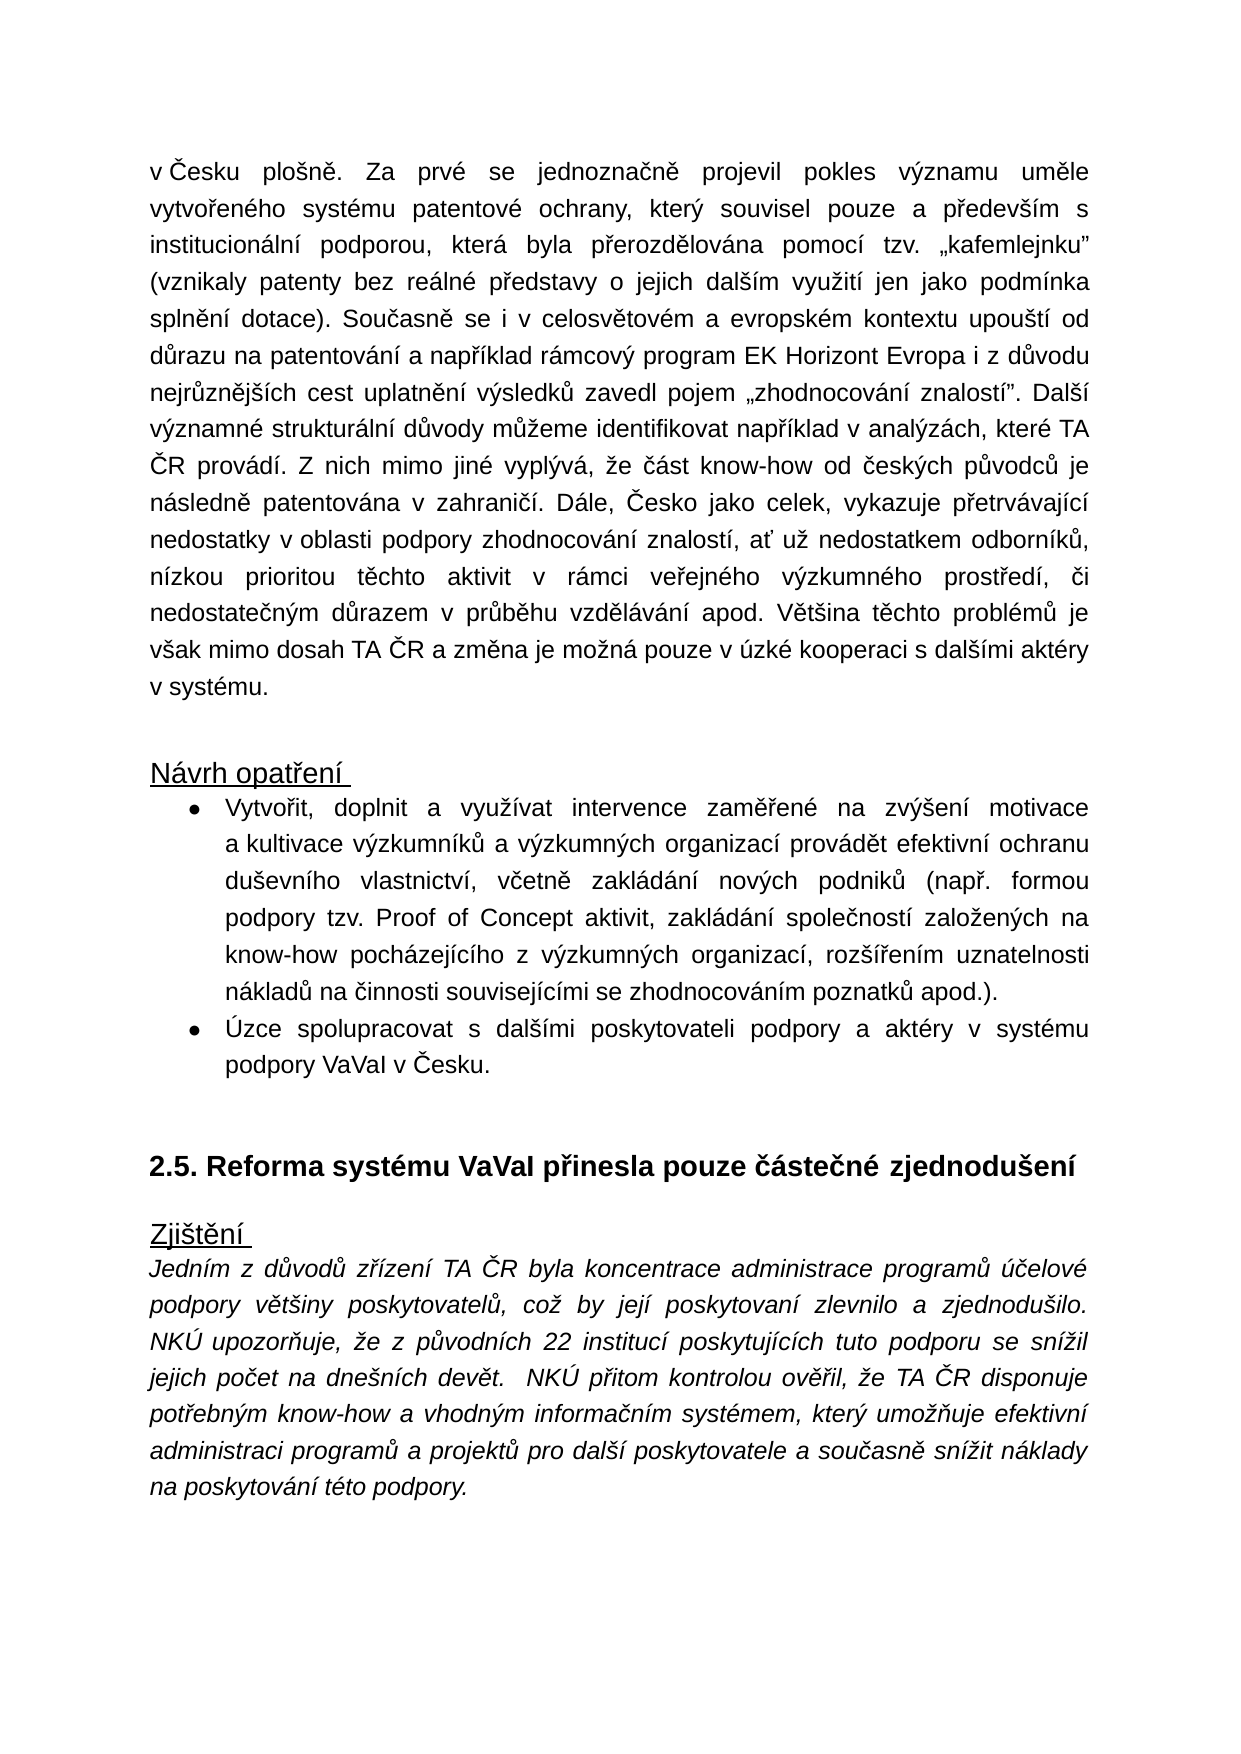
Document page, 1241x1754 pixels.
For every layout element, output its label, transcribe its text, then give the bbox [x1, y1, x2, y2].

subtitle Návrh opatření [150, 756, 1091, 790]
text Jedním z důvodů zřízení TA ČR byla koncentrace administrace programů účelové podpory většiny poskytovatelů, což by její poskytovaní zlevnilo a zjednodušilo. NKÚ upozorňuje, že z původních 22 institucí poskytujících tuto podporu se snížil jejich počet na dnešních devět. NKÚ přitom kontrolou ověřil, že TA ČR disponuje potřebným know-how a vhodným informačním systémem, který umožňuje efektivní administraci programů a projektů pro další poskytovatele a současně snížit náklady na poskytování této podpory. [148, 1254, 1091, 1501]
list Vytvořit, doplnit a využívat intervence zaměřené na zvýšení motivace a kultivace výzkumníků a výzkumných organizací provádět efektivní ochranu duševního vlastnictví, včetně zakládání nových podniků (např. formou podpory tzv. Proof of Concept aktivit, zakládání společností založených na know-how pocházejícího z výzkumných organizací, rozšířením uznatelnosti nákladů na činnosti souvisejícími se zhodnocováním poznatků apod.). [187, 793, 1091, 1005]
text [148, 157, 1091, 701]
subtitle 2.4. Reforma systému VaVaI přinesla pouze částečné zjednodušení [149, 1149, 1091, 1182]
list Úzce spolupracovat s dalšími poskytovateli podpory a aktéry v systému podpory VaVaI v Česku. [187, 1014, 1091, 1079]
subtitle Zjištění [150, 1217, 1091, 1251]
